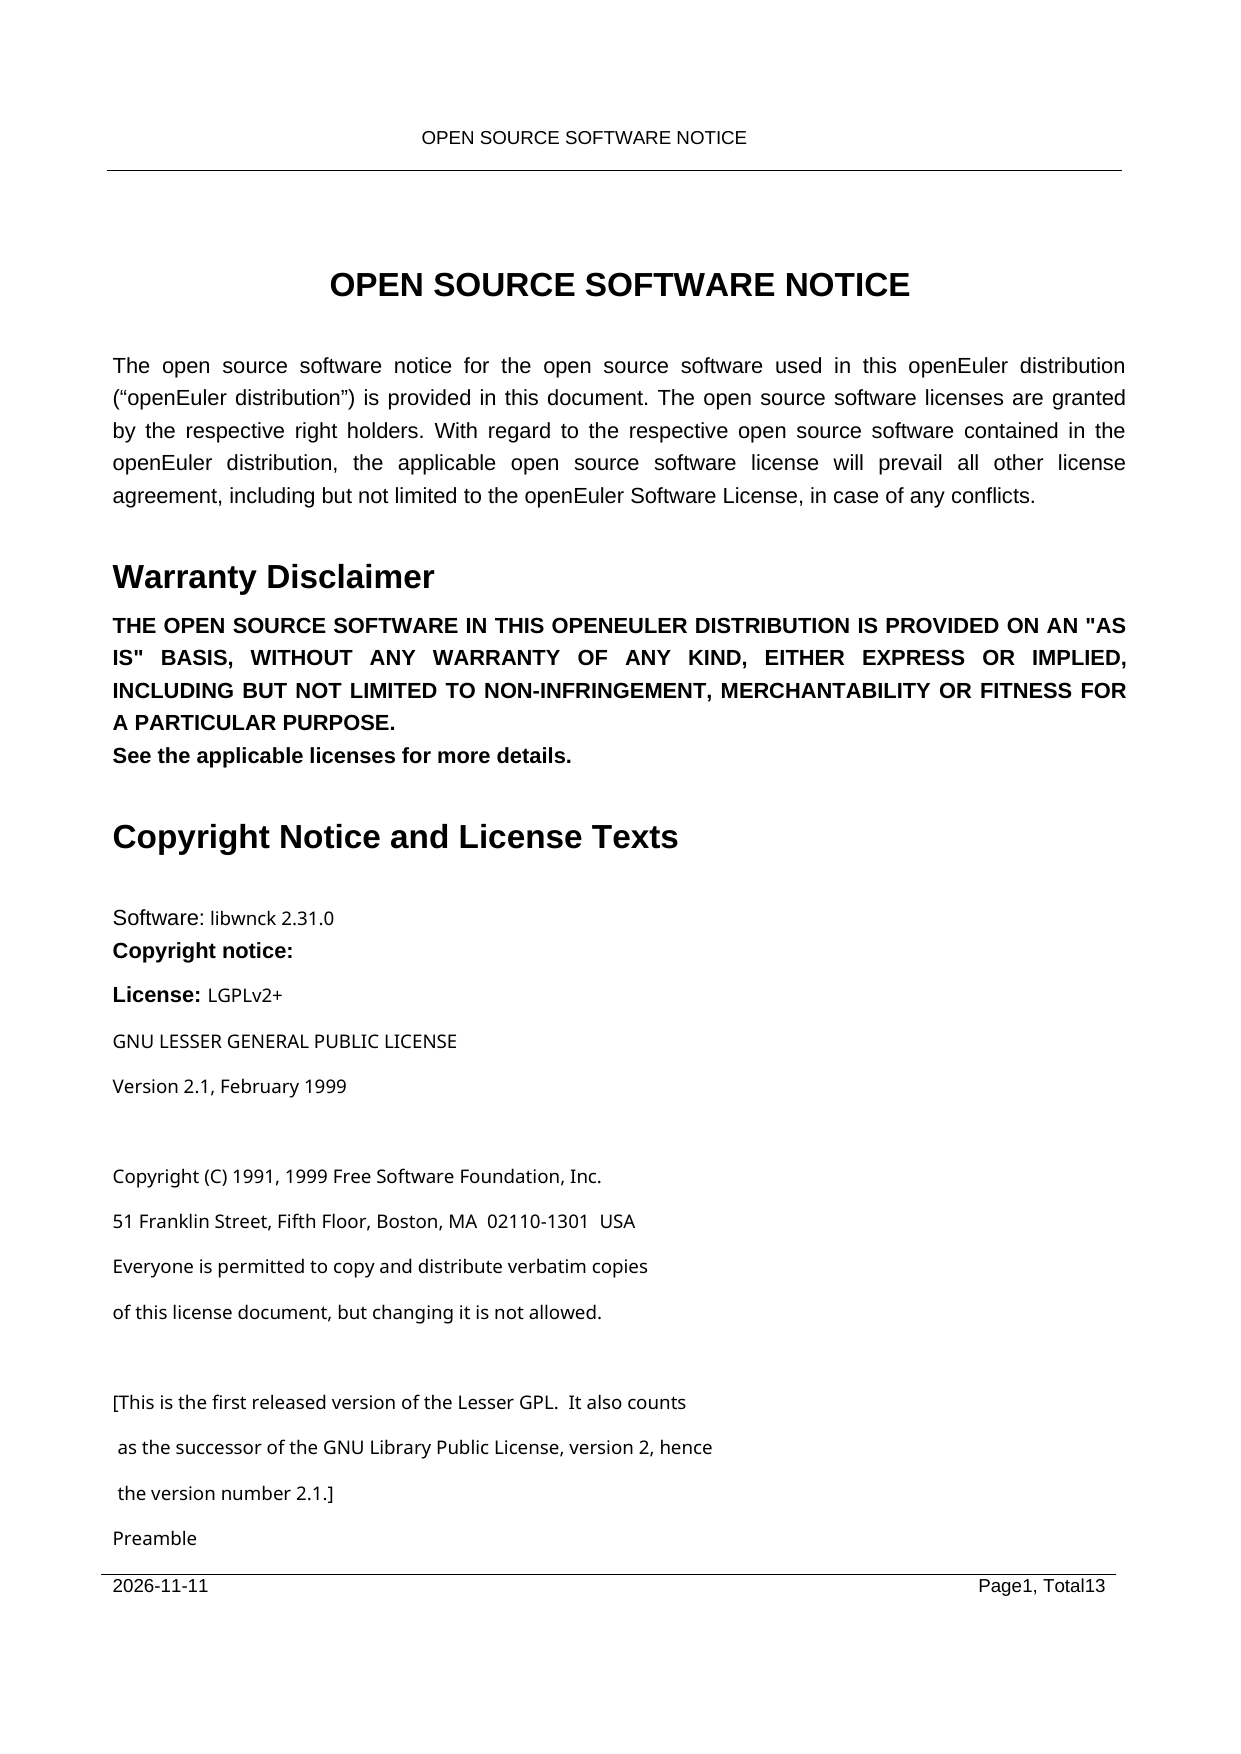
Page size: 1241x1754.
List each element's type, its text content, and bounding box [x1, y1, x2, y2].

text The open source software notice for the open source software used in this openEuler distribution (“openEuler distribution”) is provided in this document. The open source software licenses are granted by the respective right holders. With regard to the respective open source software contained in the openEuler distribution, the applicable open source software license will prevail all other license agreement, including but not limited to the openEuler Software License, in case of any conflicts. [112, 349, 1128, 511]
text the version number 2.1.] [112, 1476, 1128, 1509]
text THE OPEN SOURCE SOFTWARE IN THIS OPENEULER DISTRIBUTION IS PROVIDED ON AN "AS IS" BASIS, WITHOUT ANY WARRANTY OF ANY KIND, EITHER EXPRESS OR IMPLIED, INCLUDING BUT NOT LIMITED TO NON-INFRINGEMENT, MERCHANTABILITY OR FITNESS FOR A PARTICULAR PURPOSE. See the applicable licenses for more details. [112, 609, 1128, 771]
text 51 Franklin Street, Fifth Floor, Boston, MA 02110-1301 USA [112, 1205, 1128, 1238]
text Copyright (C) 1991, 1999 Free Software Foundation, Inc. [112, 1160, 1128, 1192]
text Software: libwnck 2.31.0 [112, 901, 1128, 934]
text [This is the first released version of the Lesser GPL. It also counts [112, 1386, 1128, 1418]
text GNU LESSER GENERAL PUBLIC LICENSE [112, 1024, 1128, 1057]
text Preamble [112, 1522, 1128, 1554]
text Everyone is permitted to copy and distribute verbatim copies [112, 1250, 1128, 1283]
text License: LGPLv2+ [112, 979, 1128, 1012]
text Warranty Disclaimer [112, 544, 1128, 609]
text Version 2.1, February 1999 [112, 1070, 1128, 1102]
text Copyright notice: [112, 934, 1128, 966]
text Copyright Notice and License Texts [112, 804, 1128, 869]
text as the successor of the GNU Library Public License, version 2, hence [112, 1431, 1128, 1464]
text of this license document, but changing it is not allowed. [112, 1296, 1128, 1328]
text OPEN SOURCE SOFTWARE NOTICE [112, 251, 1128, 316]
